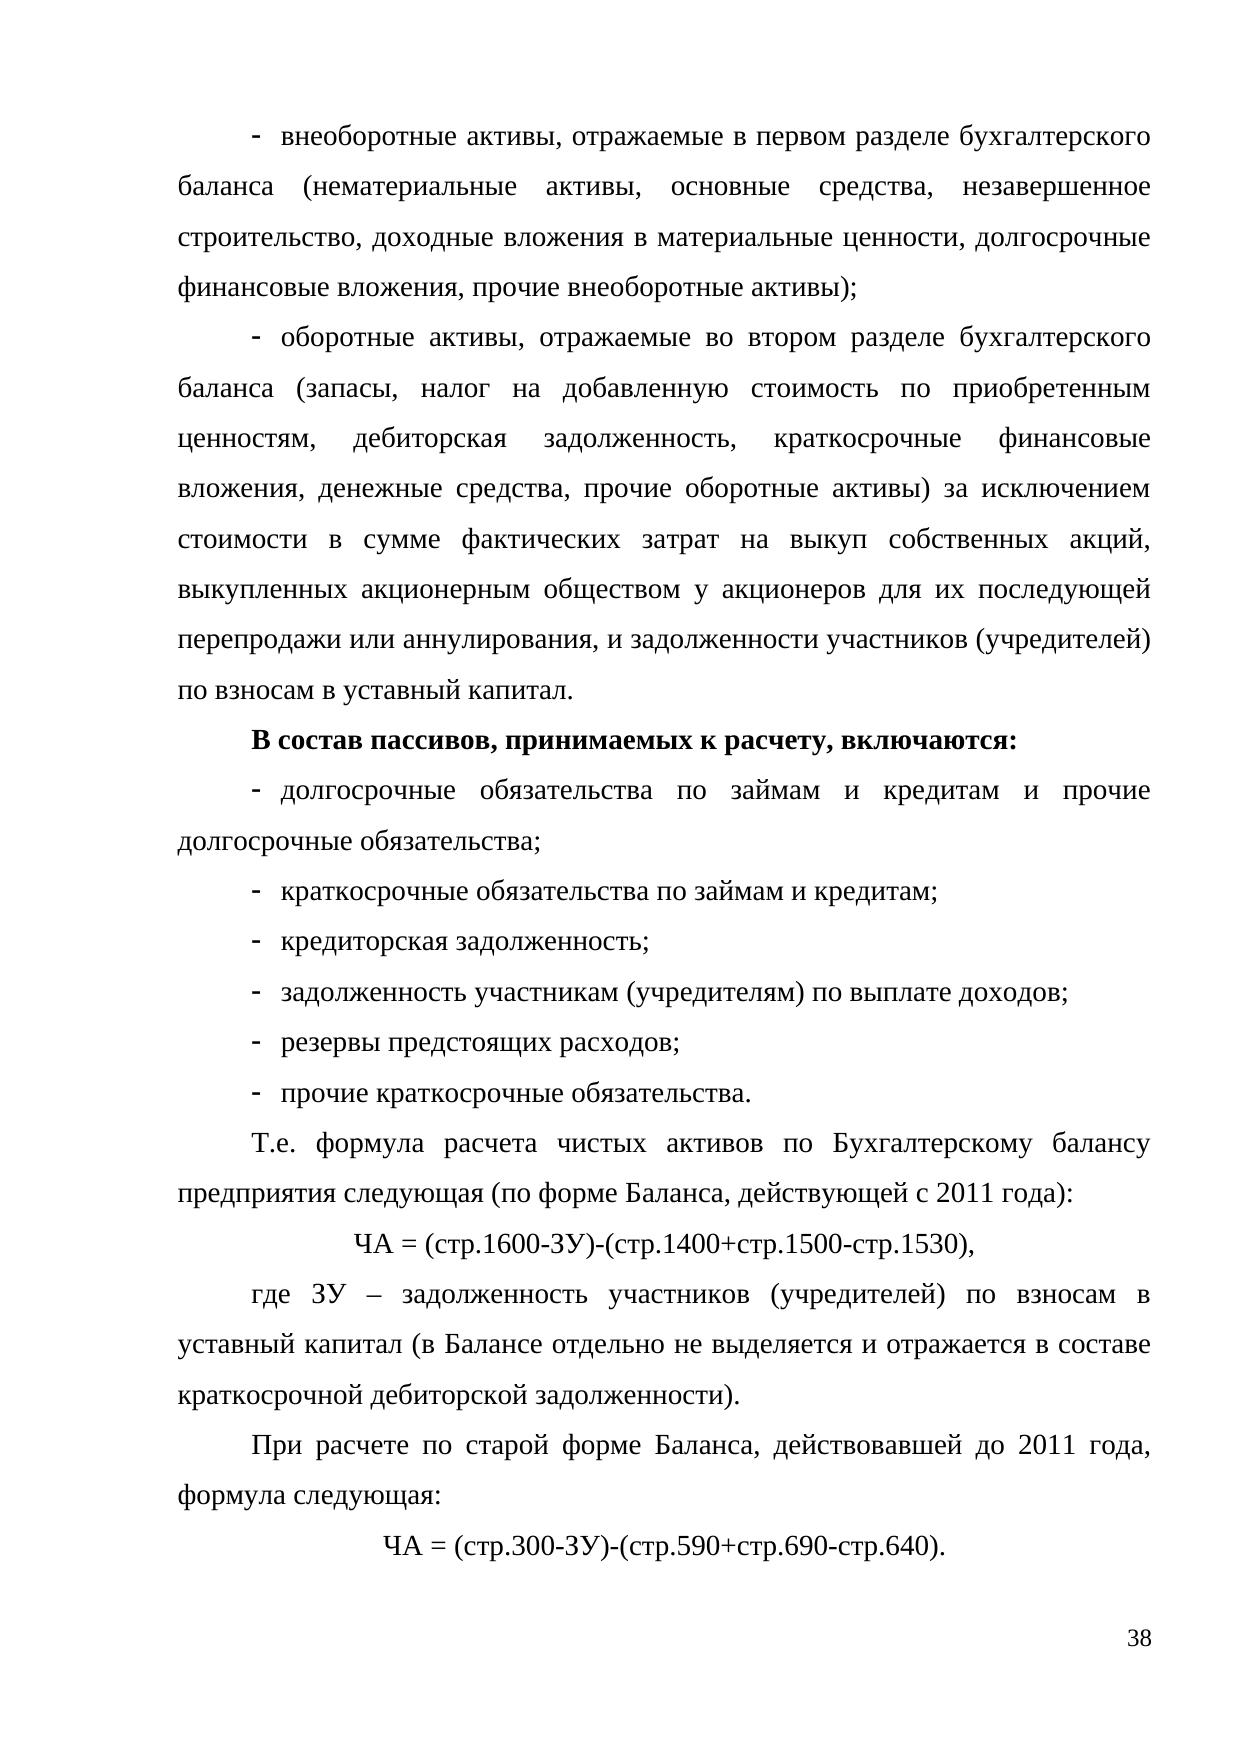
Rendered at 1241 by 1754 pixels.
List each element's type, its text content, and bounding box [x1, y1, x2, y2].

list задолженность участникам (учредителям) по выплате доходов; [177, 974, 1152, 1008]
text Т.е. формула расчета чистых активов по Бухгалтерскому балансу предприятия следующая (по форме Баланса, действующей с 2011 года): [177, 1125, 1152, 1209]
list оборотные активы, отражаемые во втором разделе бухгалтерского баланса (запасы, налог на добавленную стоимость по приобретенным ценностям, дебиторская задолженность, краткосрочные финансовые вложения, денежные средства, прочие оборотные активы) за исключением стоимости в сумме фактических затрат на выкуп собственных акций, выкупленных акционерным обществом у акционеров для их последующей перепродажи или аннулирования, и задолженности участников (учредителей) по взносам в уставный капитал. [177, 319, 1152, 705]
text При расчете по старой форме Баланса, действовавшей до 2011 года, формула следующая: [177, 1427, 1152, 1511]
text ЧА = (стр.300-ЗУ)-(стр.590+стр.690-стр.640). [177, 1528, 1152, 1561]
text ЧА = (стр.1600-ЗУ)-(стр.1400+стр.1500-стр.1530), [177, 1226, 1152, 1259]
list прочие краткосрочные обязательства. [177, 1075, 1152, 1108]
list краткосрочные обязательства по займам и кредитам; [177, 873, 1152, 907]
list кредиторская задолженность; [177, 923, 1152, 957]
text В состав пассивов, принимаемых к расчету, включаются: [177, 722, 1152, 756]
list резервы предстоящих расходов; [177, 1024, 1152, 1058]
list внеоборотные активы, отражаемые в первом разделе бухгалтерского баланса (нематериальные активы, основные средства, незавершенное строительство, доходные вложения в материальные ценности, долгосрочные финансовые вложения, прочие внеоборотные активы); [177, 118, 1152, 303]
text где ЗУ – задолженность участников (учредителей) по взносам в уставный капитал (в Балансе отдельно не выделяется и отражается в составе краткосрочной дебиторской задолженности). [177, 1276, 1152, 1410]
list долгосрочные обязательства по займам и кредитам и прочие долгосрочные обязательства; [177, 772, 1152, 856]
